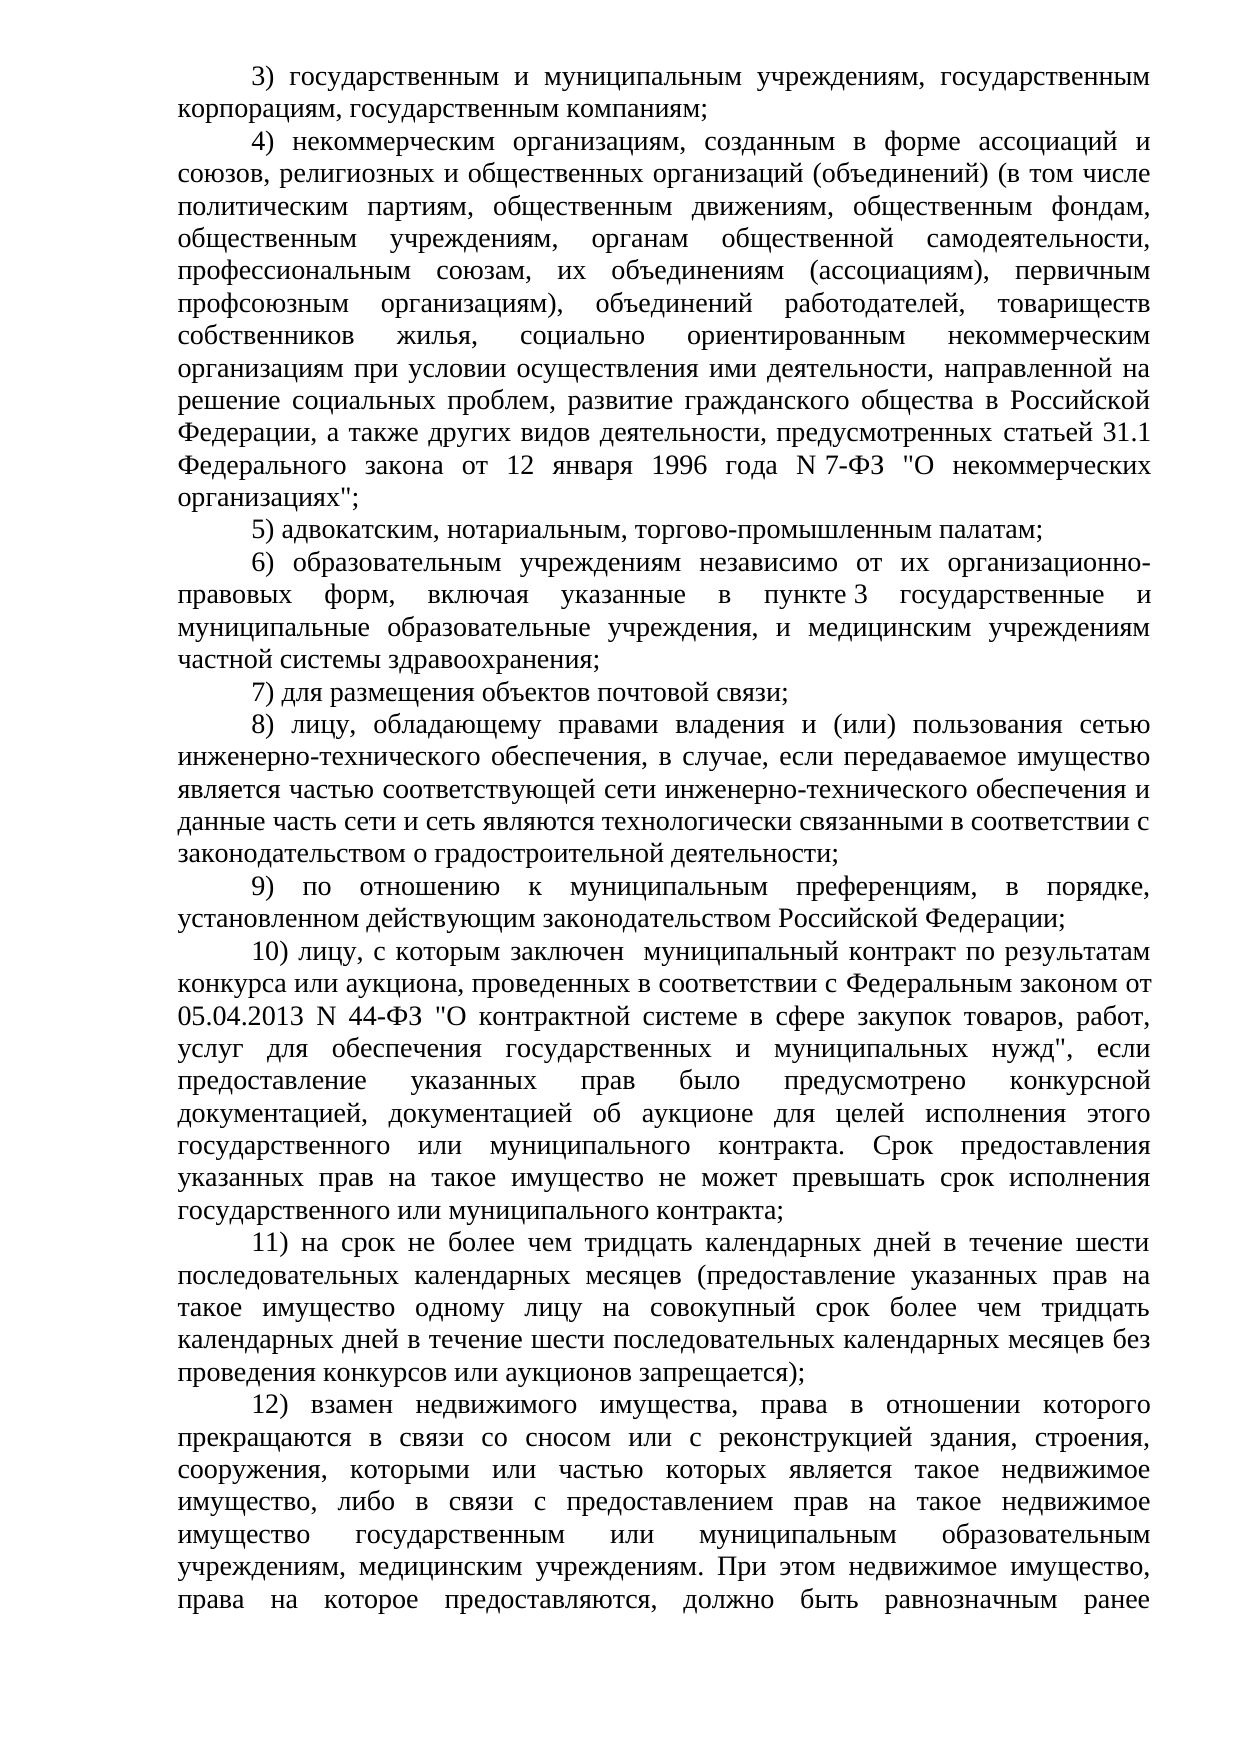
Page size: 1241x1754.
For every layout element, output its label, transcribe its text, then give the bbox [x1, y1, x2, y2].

list 5) адвокатским, нотариальным, торгово-промышленным палатам; [177, 513, 1152, 545]
list 8) лицу, обладающему правами владения и (или) пользования сетью инженерно-технического обеспечения, в случае, если передаваемое имущество является частью соответствующей сети инженерно-технического обеспечения и данные часть сети и сеть являются технологически связанными в соответствии с законодательством о градостроительной деятельности; [177, 707, 1152, 869]
list 3) государственным и муниципальным учреждениям, государственным корпорациям, государственным компаниям; [177, 59, 1152, 124]
list 7) для размещения объектов почтовой связи; [177, 674, 1152, 707]
list 4) некоммерческим организациям, созданным в форме ассоциаций и союзов, религиозных и общественных организаций (объединений) (в том числе политическим партиям, общественным движениям, общественным фондам, общественным учреждениям, органам общественной самодеятельности, профессиональным союзам, их объединениям (ассоциациям), первичным профсоюзным организациям), объединений работодателей, товариществ собственников жилья, социально ориентированным некоммерческим организациям при условии осуществления ими деятельности, направленной на решение социальных проблем, развитие гражданского общества в Российской Федерации, а также других видов деятельности, предусмотренных статьей 31.1 Федерального закона от 12 января 1996 года N 7-ФЗ "О некоммерческих организациях"; [177, 124, 1152, 513]
list 9) по отношению к муниципальным преференциям, в порядке, установленном действующим законодательством Российской Федерации; [177, 869, 1152, 934]
list 6) образовательным учреждениям независимо от их организационно-правовых форм, включая указанные в пункте 3 государственные и муниципальные образовательные учреждения, и медицинским учреждениям частной системы здравоохранения; [177, 545, 1152, 674]
list 10) лицу, с которым заключен муниципальный контракт по результатам конкурса или аукциона, проведенных в соответствии с Федеральным законом от 05.04.2013 N 44-ФЗ "О контрактной системе в сфере закупок товаров, работ, услуг для обеспечения государственных и муниципальных нужд", если предоставление указанных прав было предусмотрено конкурсной документацией, документацией об аукционе для целей исполнения этого государственного или муниципального контракта. Срок предоставления указанных прав на такое имущество не может превышать срок исполнения государственного или муниципального контракта; [177, 934, 1152, 1225]
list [177, 1387, 1152, 1614]
list 11) на срок не более чем тридцать календарных дней в течение шести последовательных календарных месяцев (предоставление указанных прав на такое имущество одному лицу на совокупный срок более чем тридцать календарных дней в течение шести последовательных календарных месяцев без проведения конкурсов или аукционов запрещается); [177, 1225, 1152, 1387]
